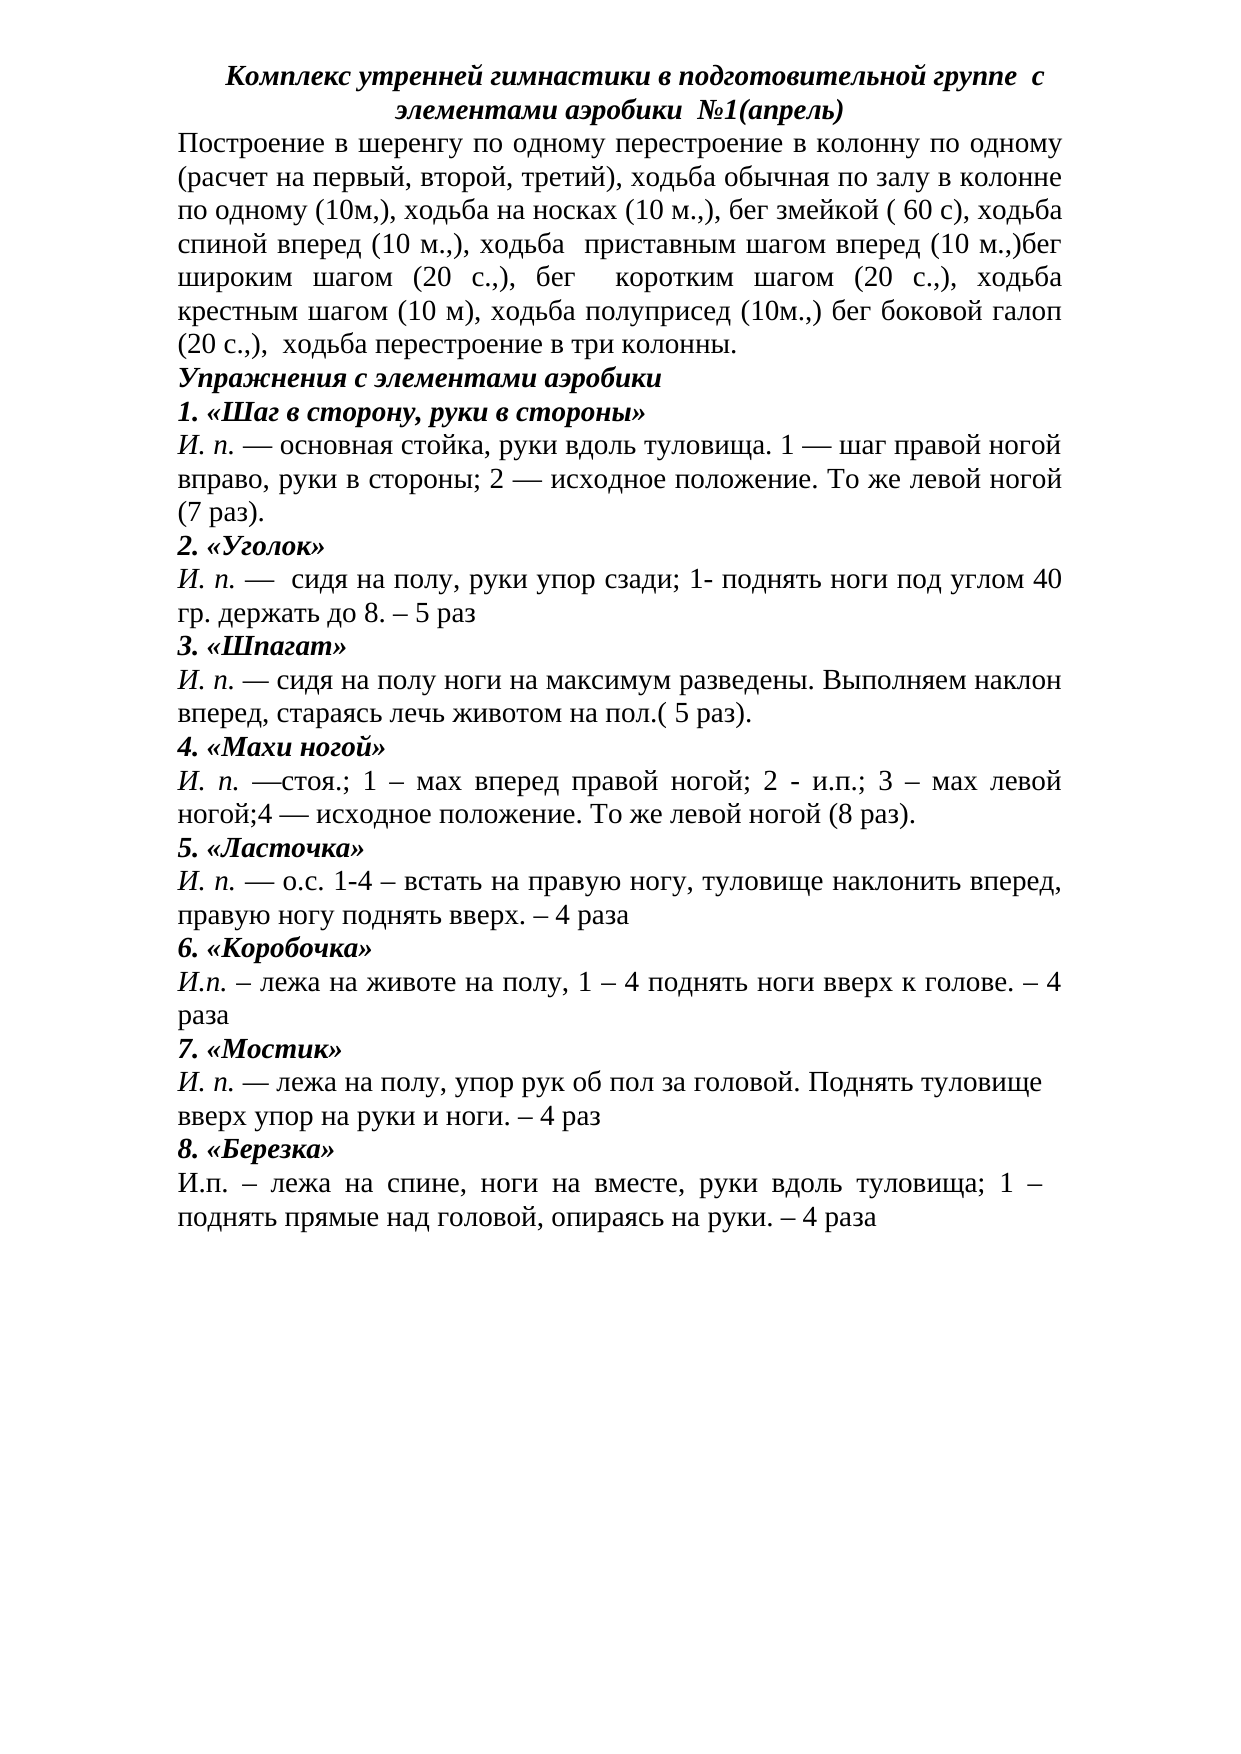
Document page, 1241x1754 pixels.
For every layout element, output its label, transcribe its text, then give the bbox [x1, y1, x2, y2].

text И. п. — основная стойка, руки вдоль туловища. 1 — шаг правой ногой вправо, руки в стороны; 2 — исходное положение. То же левой ногой (7 раз). [177, 427, 1063, 528]
text И. п. — лежа на полу, упор рук об пол за головой. Поднять туловище вверх упор на руки и ноги. – 4 раз [177, 1064, 1044, 1132]
text Построение в шеренгу по одному перестроение в колонну по одному (расчет на первый, второй, третий), ходьба обычная по залу в колонне по одному (10м,), ходьба на носках (10 м.,), бег змейкой ( 60 с), ходьба спиной вперед (10 м.,), ходьба приставным шагом вперед (10 м.,)бег широким шагом (20 с.,), бег коротким шагом (20 с.,), ходьба крестным шагом (10 м), ходьба полуприсед (10м.,) бег боковой галоп (20 с.,), ходьба перестроение в три колонны. [177, 125, 1063, 360]
text 3. «Шпагат» [177, 628, 1063, 662]
text 2. «Уголок» [177, 528, 1063, 561]
text 6. «Коробочка» [177, 930, 1063, 964]
text 1. «Шаг в сторону, руки в стороны» [177, 394, 1063, 427]
text И. п. —стоя.; 1 – мах вперед правой ногой; 2 - и.п.; 3 – мах левой ногой;4 — исходное положение. То же левой ногой (8 раз). [177, 763, 1063, 830]
text И. п. — сидя на полу, руки упор сзади; 1- поднять ноги под углом 40 гр. держать до 8. – 5 раз [177, 561, 1063, 628]
text 4. «Махи ногой» [177, 729, 1063, 763]
text И. п. — о.с. 1-4 – встать на правую ногу, туловище наклонить вперед, правую ногу поднять вверх. – 4 раза [177, 863, 1063, 930]
text 5. «Ласточка» [177, 830, 1063, 863]
text И. п. — сидя на полу ноги на максимум разведены. Выполняем наклон вперед, стараясь лечь животом на пол.( 5 раз). [177, 662, 1063, 729]
text И.п. – лежа на спине, ноги на вместе, руки вдоль туловища; 1 – поднять прямые над головой, опираясь на руки. – 4 раза [177, 1165, 1044, 1232]
text 7. «Мостик» [177, 1031, 1063, 1064]
text 8. «Березка» [177, 1132, 1044, 1165]
text И.п. – лежа на животе на полу, 1 – 4 поднять ноги вверх к голове. – 4 раза [177, 964, 1063, 1031]
text Комплекс утренней гимнастики в подготовительной группе с элементами аэробики №1(апрель) [177, 58, 1063, 125]
text Упражнения с элементами аэробики [177, 360, 1063, 394]
